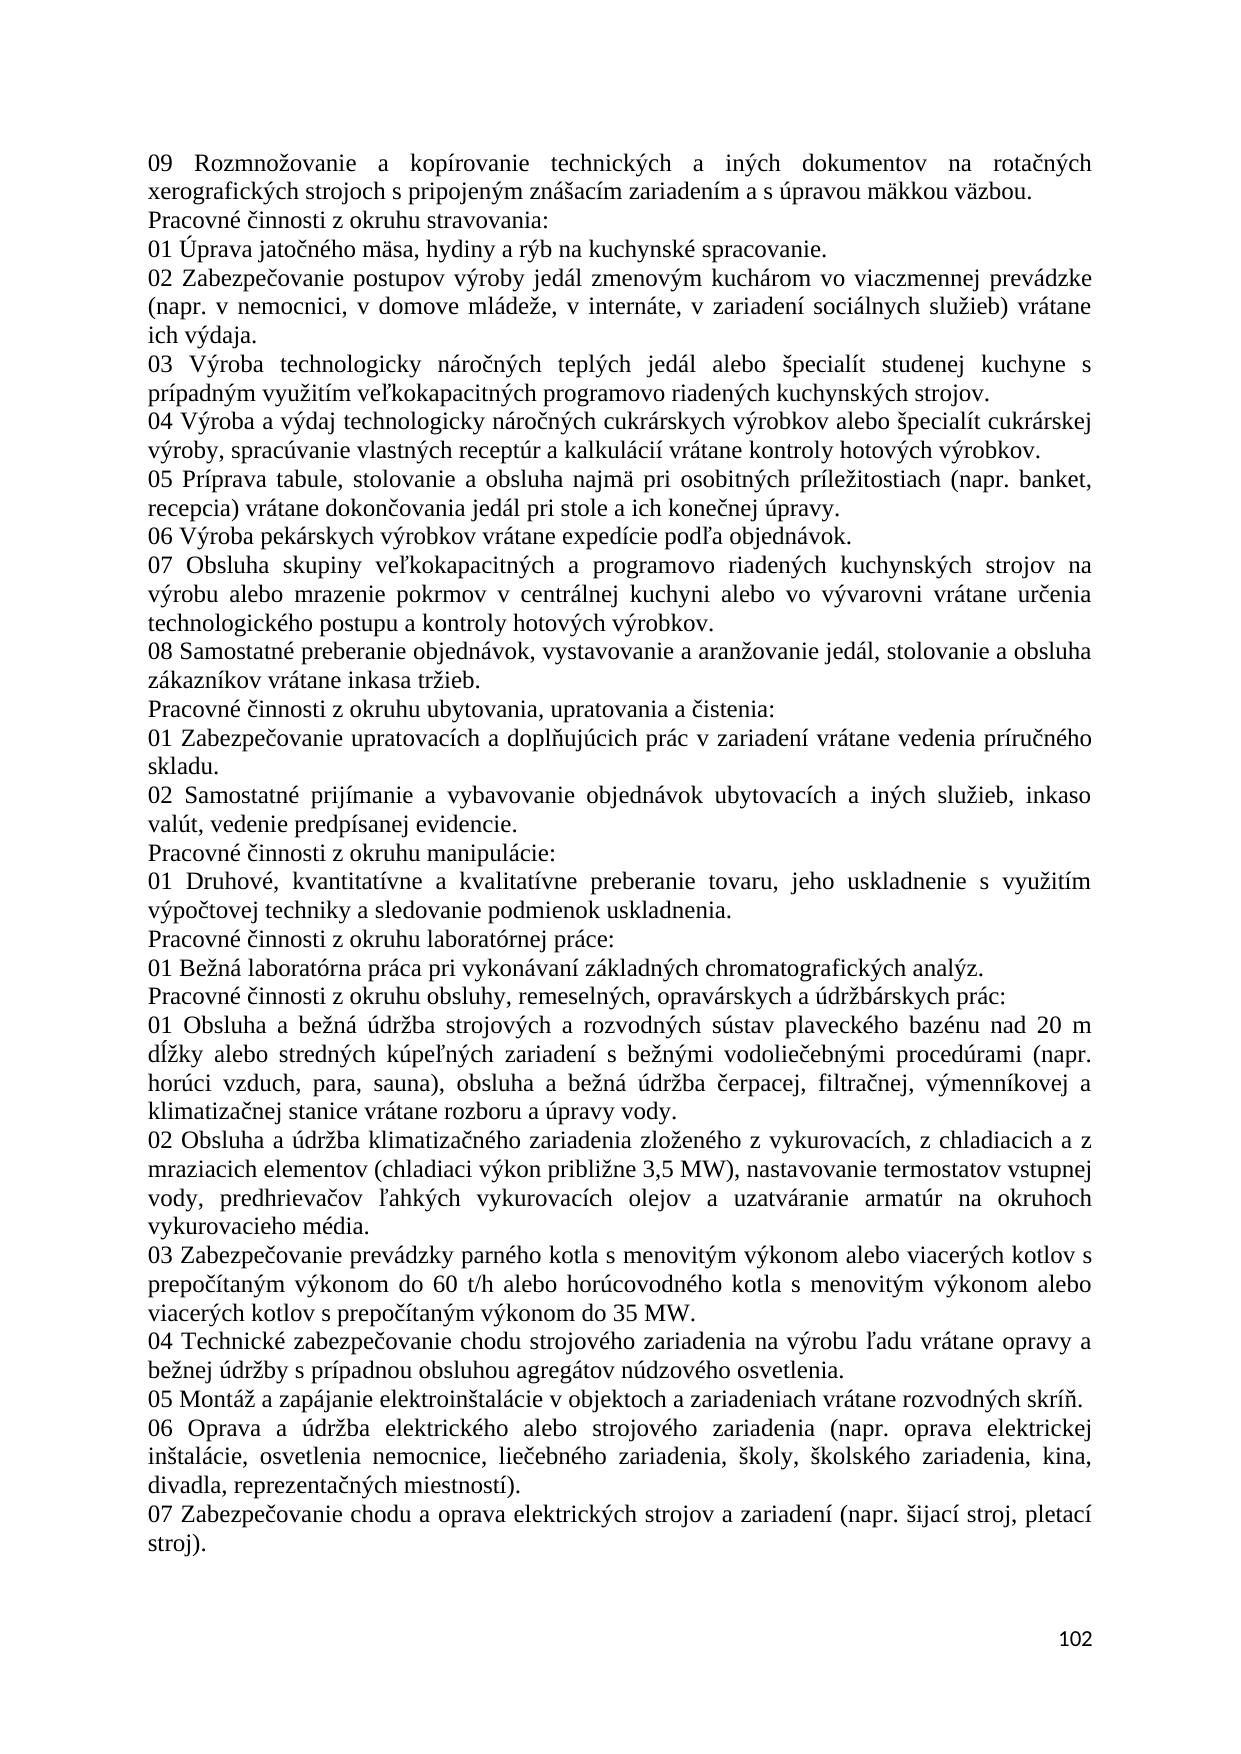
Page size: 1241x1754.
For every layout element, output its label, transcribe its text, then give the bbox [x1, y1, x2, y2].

text 08 Samostatné preberanie objednávok, vystavovanie a aranžovanie jedál, stolovanie a obsluha zákazníkov vrátane inkasa tržieb. [148, 636, 1093, 694]
text 06 Oprava a údržba elektrického alebo strojového zariadenia (napr. oprava elektrickej inštalácie, osvetlenia nemocnice, liečebného zariadenia, školy, školského zariadenia, kina, divadla, reprezentačných miestností). [148, 1413, 1093, 1499]
text 03 Zabezpečovanie prevádzky parného kotla s menovitým výkonom alebo viacerých kotlov s prepočítaným výkonom do 60 t/h alebo horúcovodného kotla s menovitým výkonom alebo viacerých kotlov s prepočítaným výkonom do 35 MW. [148, 1240, 1093, 1326]
text 02 Zabezpečovanie postupov výroby jedál zmenovým kuchárom vo viaczmennej prevádzke (napr. v nemocnici, v domove mládeže, v internáte, v zariadení sociálnych služieb) vrátane ich výdaja. [148, 263, 1093, 349]
text 07 Zabezpečovanie chodu a oprava elektrických strojov a zariadení (napr. šijací stroj, pletací stroj). [148, 1499, 1093, 1556]
text 05 Príprava tabule, stolovanie a obsluha najmä pri osobitných príležitostiach (napr. banket, recepcia) vrátane dokončovania jedál pri stole a ich konečnej úpravy. [148, 464, 1093, 521]
text 01 Bežná laboratórna práca pri vykonávaní základných chromatografických analýz. [148, 953, 1093, 981]
text 01 Zabezpečovanie upratovacích a doplňujúcich prác v zariadení vrátane vedenia príručného skladu. [148, 723, 1093, 780]
text 03 Výroba technologicky náročných teplých jedál alebo špecialít studenej kuchyne s prípadným využitím veľkokapacitných programovo riadených kuchynských strojov. [148, 349, 1093, 406]
text Pracovné činnosti z okruhu ubytovania, upratovania a čistenia: [148, 694, 1093, 723]
text Pracovné činnosti z okruhu obsluhy, remeselných, opravárskych a údržbárskych prác: [148, 981, 1093, 1010]
text 05 Montáž a zapájanie elektroinštalácie v objektoch a zariadeniach vrátane rozvodných skríň. [148, 1384, 1093, 1413]
text 04 Výroba a výdaj technologicky náročných cukrárskych výrobkov alebo špecialít cukrárskej výroby, spracúvanie vlastných receptúr a kalkulácií vrátane kontroly hotových výrobkov. [148, 406, 1093, 464]
text 02 Samostatné prijímanie a vybavovanie objednávok ubytovacích a iných služieb, inkaso valút, vedenie predpísanej evidencie. [148, 780, 1093, 838]
text 01 Druhové, kvantitatívne a kvalitatívne preberanie tovaru, jeho uskladnenie s využitím výpočtovej techniky a sledovanie podmienok uskladnenia. [148, 866, 1093, 924]
text 01 Obsluha a bežná údržba strojových a rozvodných sústav plaveckého bazénu nad 20 m dĺžky alebo stredných kúpeľných zariadení s bežnými vodoliečebnými procedúrami (napr. horúci vzduch, para, sauna), obsluha a bežná údržba čerpacej, filtračnej, výmenníkovej a klimatizačnej stanice vrátane rozboru a úpravy vody. [148, 1010, 1093, 1125]
text 09 Rozmnožovanie a kopírovanie technických a iných dokumentov na rotačných xerografických strojoch s pripojeným znášacím zariadením a s úpravou mäkkou väzbou. [148, 148, 1093, 205]
text 02 Obsluha a údržba klimatizačného zariadenia zloženého z vykurovacích, z chladiacich a z mraziacich elementov (chladiaci výkon približne 3,5 MW), nastavovanie termostatov vstupnej vody, predhrievačov ľahkých vykurovacích olejov a uzatváranie armatúr na okruhoch vykurovacieho média. [148, 1125, 1093, 1240]
text 06 Výroba pekárskych výrobkov vrátane expedície podľa objednávok. [148, 521, 1093, 550]
text 07 Obsluha skupiny veľkokapacitných a programovo riadených kuchynských strojov na výrobu alebo mrazenie pokrmov v centrálnej kuchyni alebo vo vývarovni vrátane určenia technologického postupu a kontroly hotových výrobkov. [148, 550, 1093, 636]
text 01 Úprava jatočného mäsa, hydiny a rýb na kuchynské spracovanie. [148, 234, 1093, 263]
text Pracovné činnosti z okruhu laboratórnej práce: [148, 924, 1093, 953]
text Pracovné činnosti z okruhu manipulácie: [148, 838, 1093, 866]
text Pracovné činnosti z okruhu stravovania: [148, 205, 1093, 234]
text 04 Technické zabezpečovanie chodu strojového zariadenia na výrobu ľadu vrátane opravy a bežnej údržby s prípadnou obsluhou agregátov núdzového osvetlenia. [148, 1326, 1093, 1384]
